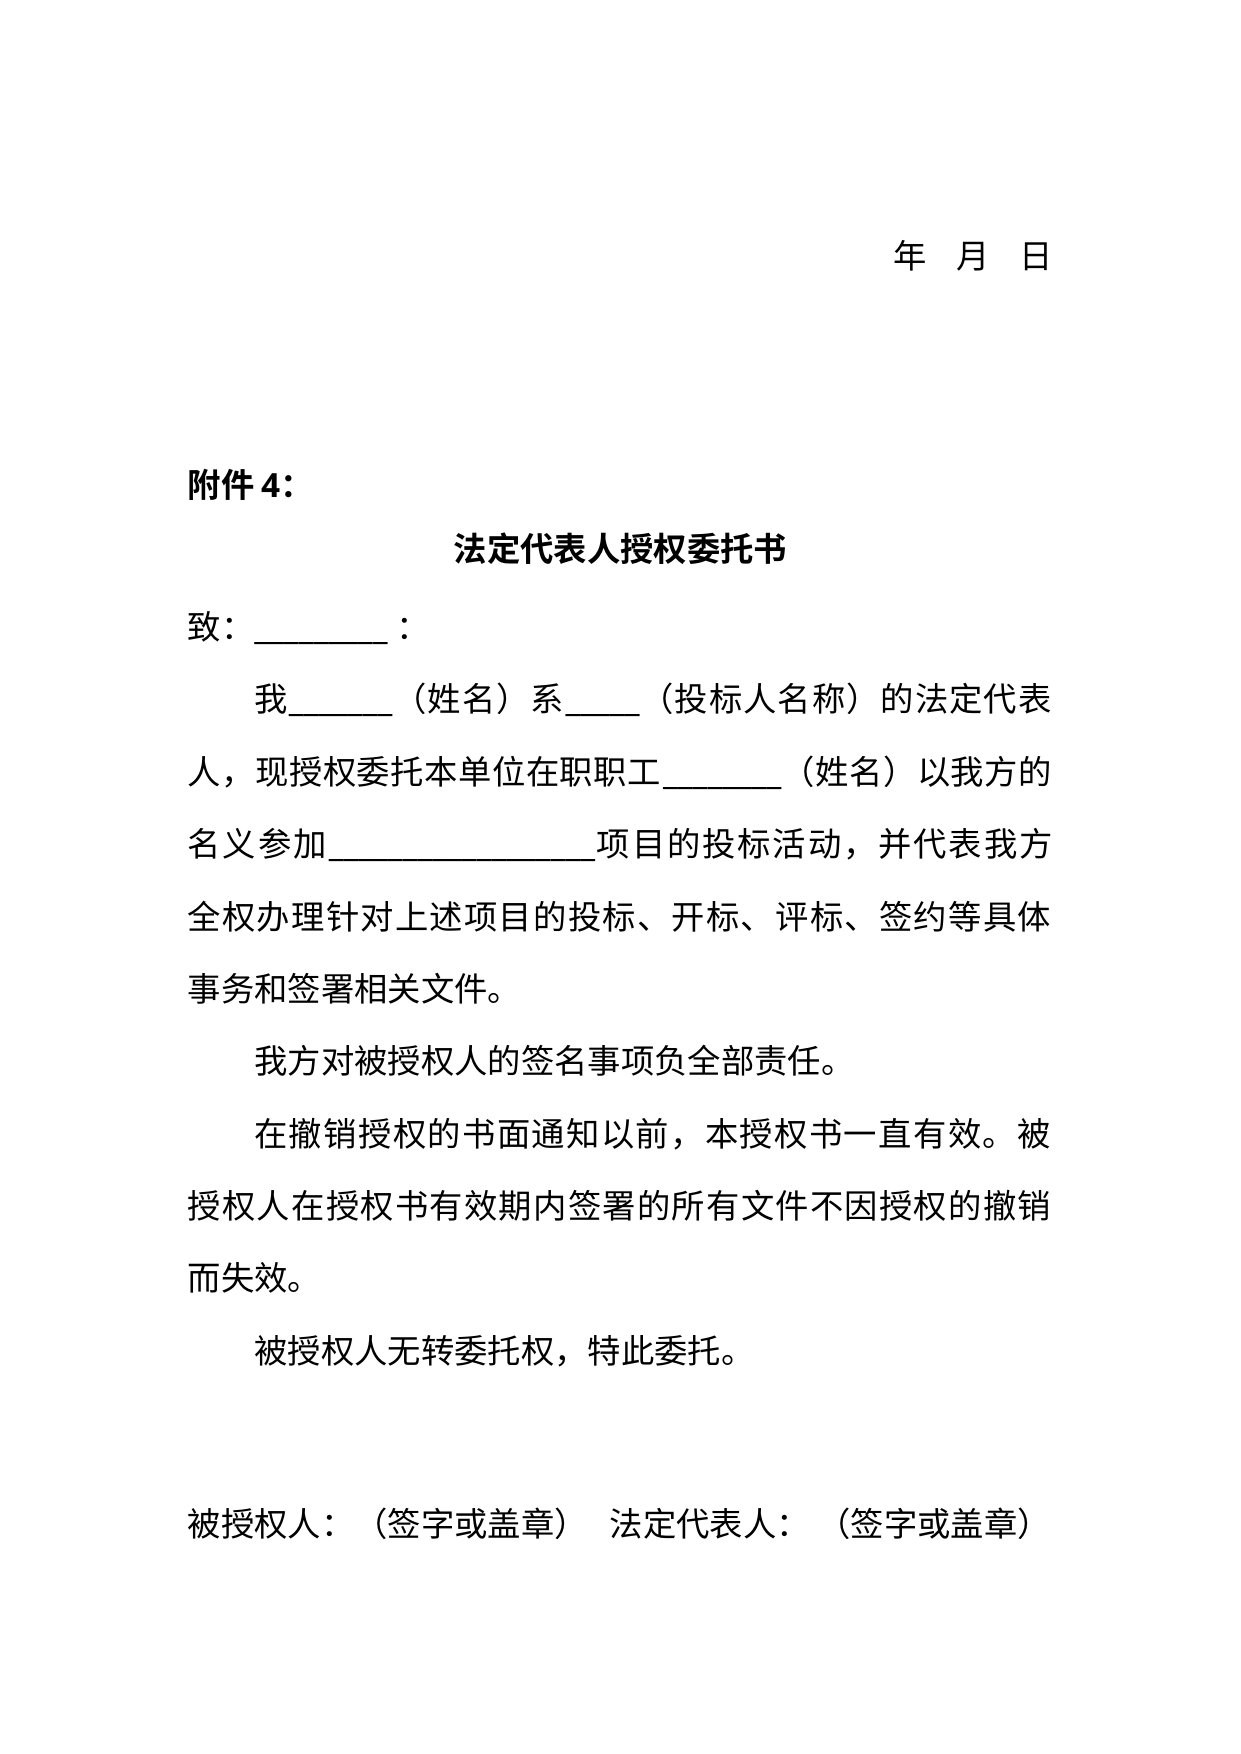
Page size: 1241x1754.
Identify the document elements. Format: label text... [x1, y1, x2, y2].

text 附件4： [187, 458, 1053, 507]
text 我_______（姓名）系_____（投标人名称）的法定代表人，现授权委托本单位在职职工________（姓名）以我方的名义参加__________________项目的投标活动，并代表我方全权办理针对上述项目的投标、开标、评标、签约等具体事务和签署相关文件。 [187, 673, 1053, 1011]
text 年 月 日 [187, 230, 1053, 278]
text 法定代表人授权委托书 [187, 523, 1053, 571]
text 我方对被授权人的签名事项负全部责任。 [187, 1035, 1053, 1083]
text 致：_________ ： [187, 601, 1053, 649]
text 被授权人无转委托权，特此委托。 [187, 1324, 1053, 1373]
text 被授权人：（签字或盖章） 法定代表人： （签字或盖章） [187, 1497, 1053, 1546]
text 在撤销授权的书面通知以前，本授权书一直有效。被授权人在授权书有效期内签署的所有文件不因授权的撤销而失效。 [187, 1107, 1053, 1300]
